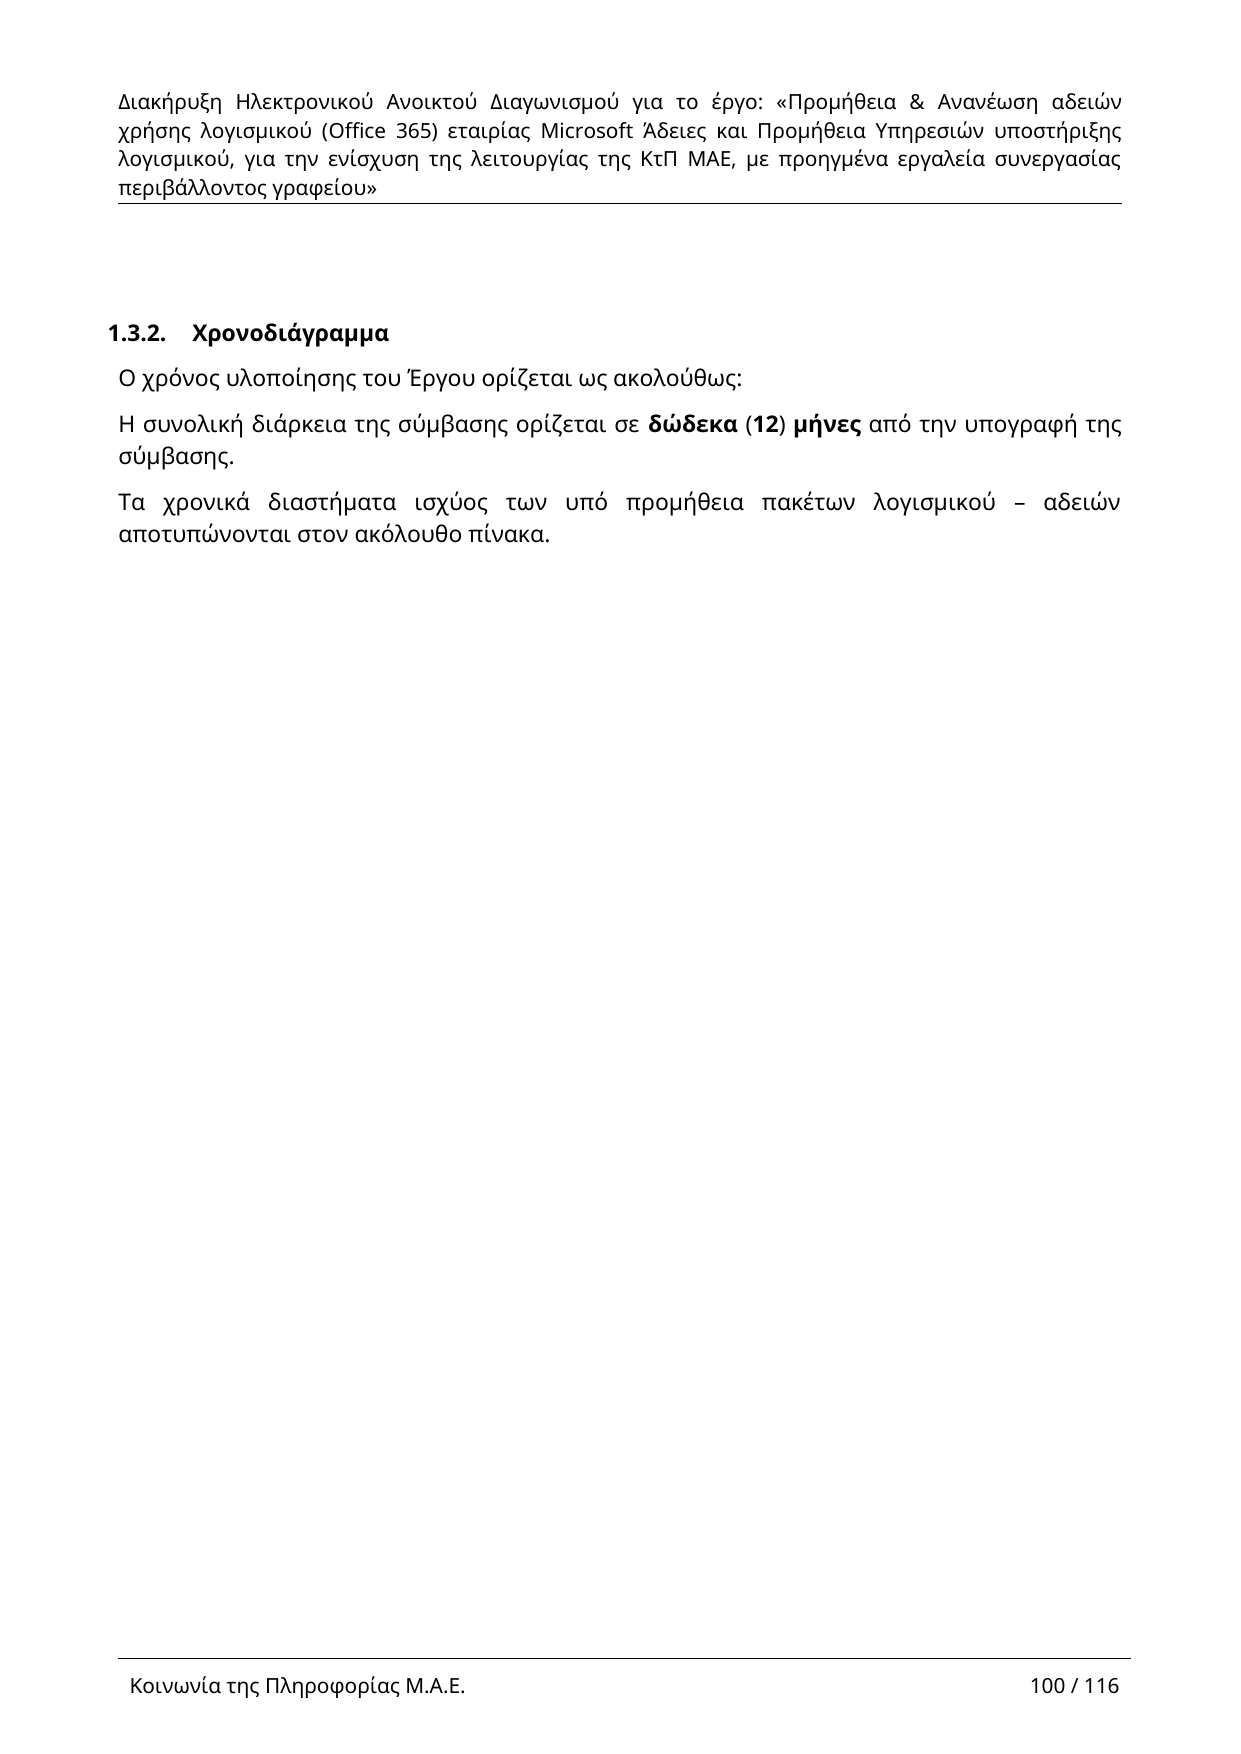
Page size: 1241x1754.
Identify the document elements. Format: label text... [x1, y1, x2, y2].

text Ο χρόνος υλοποίησης του Έργου ορίζεται ως ακολούθως: [118, 362, 1122, 393]
text Τα χρονικά διαστήματα ισχύος των υπό προμήθεια πακέτων λογισμικού – αδειών αποτυπώνονται στον ακόλουθο πίνακα. [118, 486, 1122, 550]
subtitle Χρονοδιάγραμμα [107, 317, 1122, 348]
text Η συνολική διάρκεια της σύμβασης ορίζεται σε δώδεκα (12) μήνες από την υπογραφή της σύμβασης. [118, 407, 1122, 472]
